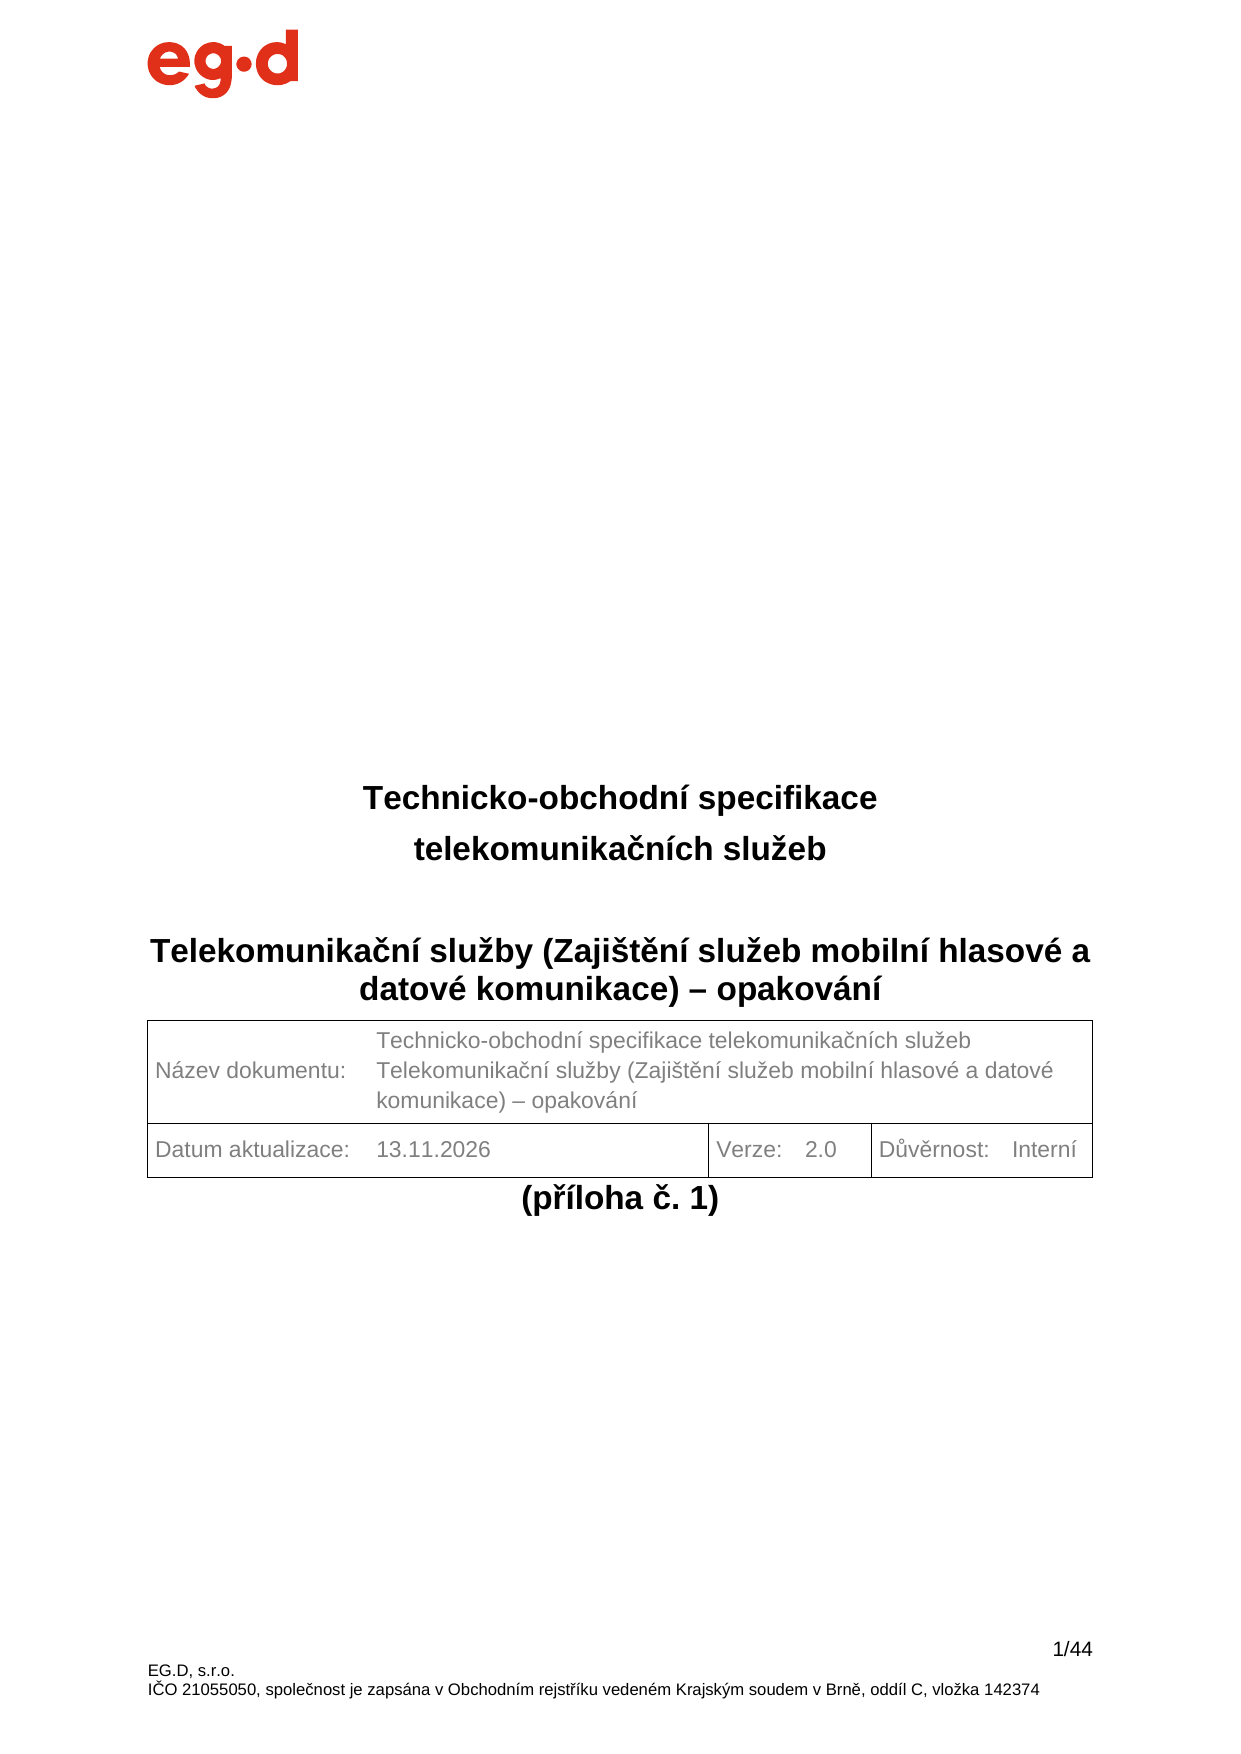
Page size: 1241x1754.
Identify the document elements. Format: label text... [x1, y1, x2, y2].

table_cell Datum aktualizace: [148, 1124, 369, 1177]
table_cell Interní [1005, 1124, 1092, 1177]
table_header Název dokumentu: [148, 1021, 369, 1123]
table_cell 15.08.2025 [369, 1124, 708, 1177]
text (příloha č. 1) [148, 1178, 1093, 1217]
text telekomunikačních služeb [148, 829, 1093, 867]
table_cell 2.0 [798, 1124, 871, 1177]
table_cell Verze: [709, 1124, 797, 1177]
text Technicko-obchodní specifikace [148, 778, 1093, 817]
text Telekomunikační služby (Zajištění služeb mobilní hlasové a datové komunikace) – opakování [148, 931, 1093, 1008]
table_cell Důvěrnost: [872, 1124, 1004, 1177]
table_header Technicko-obchodní specifikace telekomunikačních služeb Telekomunikační služby (Zajištění služeb mobilní hlasové a datové komunikace) – opakování [369, 1021, 1092, 1123]
